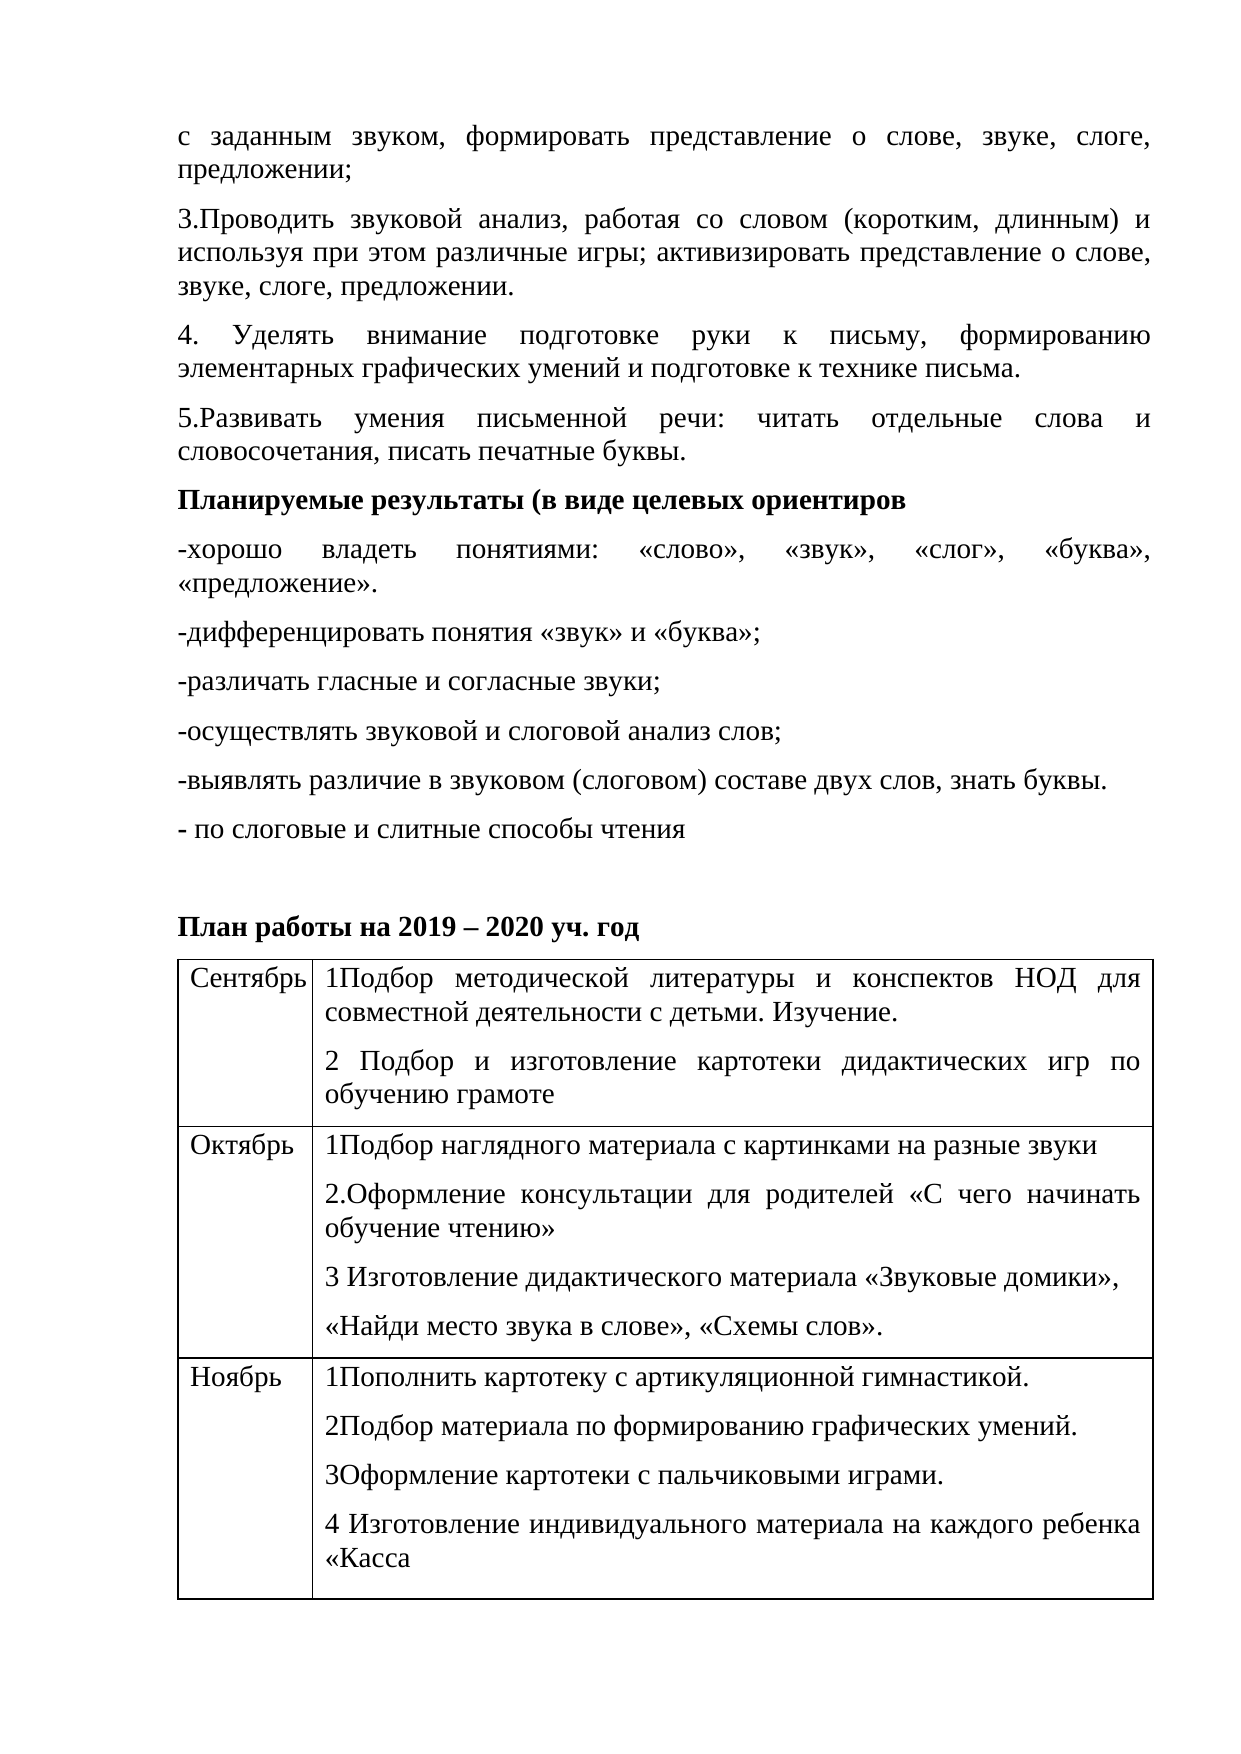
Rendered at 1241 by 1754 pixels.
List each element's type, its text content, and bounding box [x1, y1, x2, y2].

text -дифференцировать понятия «звук» и «буква»; [177, 614, 1152, 648]
table_cell Октябрь [179, 1127, 312, 1357]
text Планируемые результаты (в виде целевых ориентиров [177, 482, 1152, 516]
text 4. Уделять внимание подготовке руки к письму, формированию элементарных графических умений и подготовке к технике письма. [177, 317, 1152, 384]
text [177, 118, 1152, 185]
table_header 1Подбор методической литературы и конспектов НОД для совместной деятельности с детьми. Изучение. 2 Подбор и изготовление картотеки дидактических игр по обучению грамоте [313, 960, 1152, 1126]
table_cell Ноябрь [179, 1359, 312, 1598]
table_cell 1Подбор наглядного материала с картинками на разные звуки 2.Оформление консультации для родителей «С чего начинать обучение чтению» 3 Изготовление дидактического материала «Звуковые домики», «Найди место звука в слове», «Схемы слов». [313, 1127, 1152, 1357]
text -хорошо владеть понятиями: «слово», «звук», «слог», «буква», «предложение». [177, 532, 1152, 599]
text 3.Проводить звуковой анализ, работая со словом (коротким, длинным) и используя при этом различные игры; активизировать представление о слове, звуке, слоге, предложении. [177, 201, 1152, 301]
text -различать гласные и согласные звуки; [177, 663, 1152, 697]
text -выявлять различие в звуковом (слоговом) составе двух слов, знать буквы. [177, 762, 1152, 795]
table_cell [313, 1359, 1152, 1598]
text - по слоговые и слитные способы чтения [177, 811, 1152, 844]
text План работы на 2019 – 2020 уч. год [177, 909, 1152, 943]
text -осуществлять звуковой и слоговой анализ слов; [177, 713, 1152, 746]
text 5.Развивать умения письменной речи: читать отдельные слова и словосочетания, писать печатные буквы. [177, 400, 1152, 467]
table_header Сентябрь [179, 960, 312, 1126]
